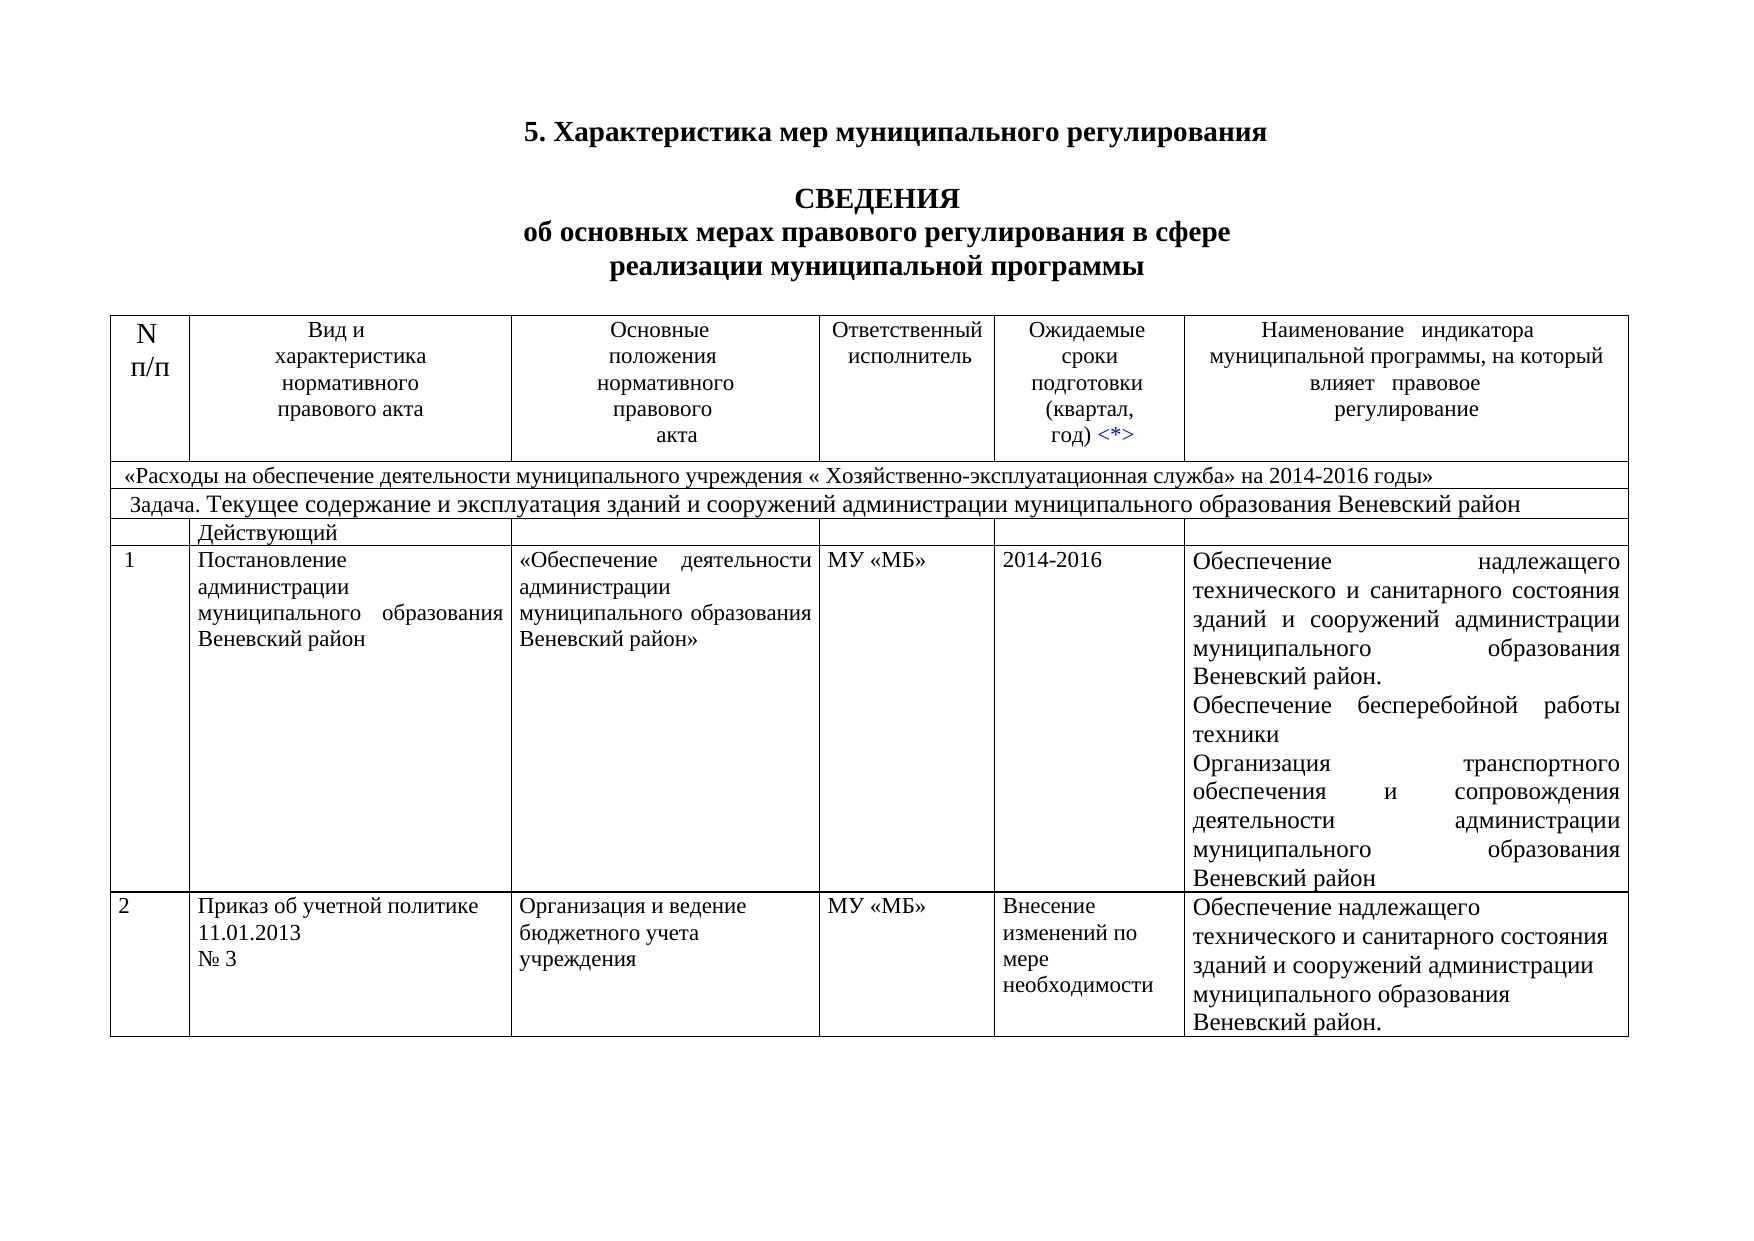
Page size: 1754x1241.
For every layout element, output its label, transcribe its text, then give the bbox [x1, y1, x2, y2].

table_cell Действующий [190, 519, 511, 545]
table_cell МУ «МБ» [820, 546, 994, 891]
table_header Основные положения нормативного правового акта [512, 316, 819, 461]
table_cell Постановление администрации муниципального образования Веневский район [190, 546, 511, 891]
table_header N п/п [111, 316, 189, 461]
table_cell Задача. Текущее содержание и эксплуатация зданий и сооружений администрации муниципального образования Веневский район [111, 489, 1628, 518]
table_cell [1185, 893, 1628, 1036]
table_cell [995, 519, 1184, 545]
text 5. Характеристика мер муниципального регулирования [156, 114, 1636, 147]
table_cell [820, 519, 994, 545]
table_cell 2 [111, 893, 189, 1036]
text об основных мерах правового регулирования в сфере [118, 214, 1636, 248]
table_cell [190, 893, 511, 1036]
table_header Наименование индикатора муниципальной программы, на который влияет правовое регулирование [1185, 316, 1628, 461]
table_header Ожидаемые сроки подготовки (квартал, год) <*> [995, 316, 1184, 461]
text реализации муниципальной программы [118, 248, 1636, 281]
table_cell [995, 893, 1184, 1036]
text СВЕДЕНИЯ [118, 181, 1636, 214]
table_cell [512, 893, 819, 1036]
table_cell 2014-2016 [995, 546, 1184, 891]
table_cell МУ «МБ» [820, 893, 994, 1036]
table_cell [1185, 519, 1628, 545]
table_header Ответственный исполнитель [820, 316, 994, 461]
table_cell «Обеспечение деятельности администрации муниципального образования Веневский район» [512, 546, 819, 891]
table_cell Обеспечение надлежащего технического и санитарного состояния зданий и сооружений администрации муниципального образования Веневский район. Обеспечение бесперебойной работы техники Организация транспортного обеспечения и сопровождения деятельности администрации муниципального образования Веневский район [1185, 546, 1628, 891]
table_header Вид и характеристика нормативного правового акта [190, 316, 511, 461]
table_cell [512, 519, 819, 545]
table_cell «Расходы на обеспечение деятельности муниципального учреждения « Хозяйственно-эксплуатационная служба» на 2014-2016 годы» [111, 462, 1628, 488]
table_cell 1 [111, 546, 189, 891]
table_cell [111, 519, 189, 545]
